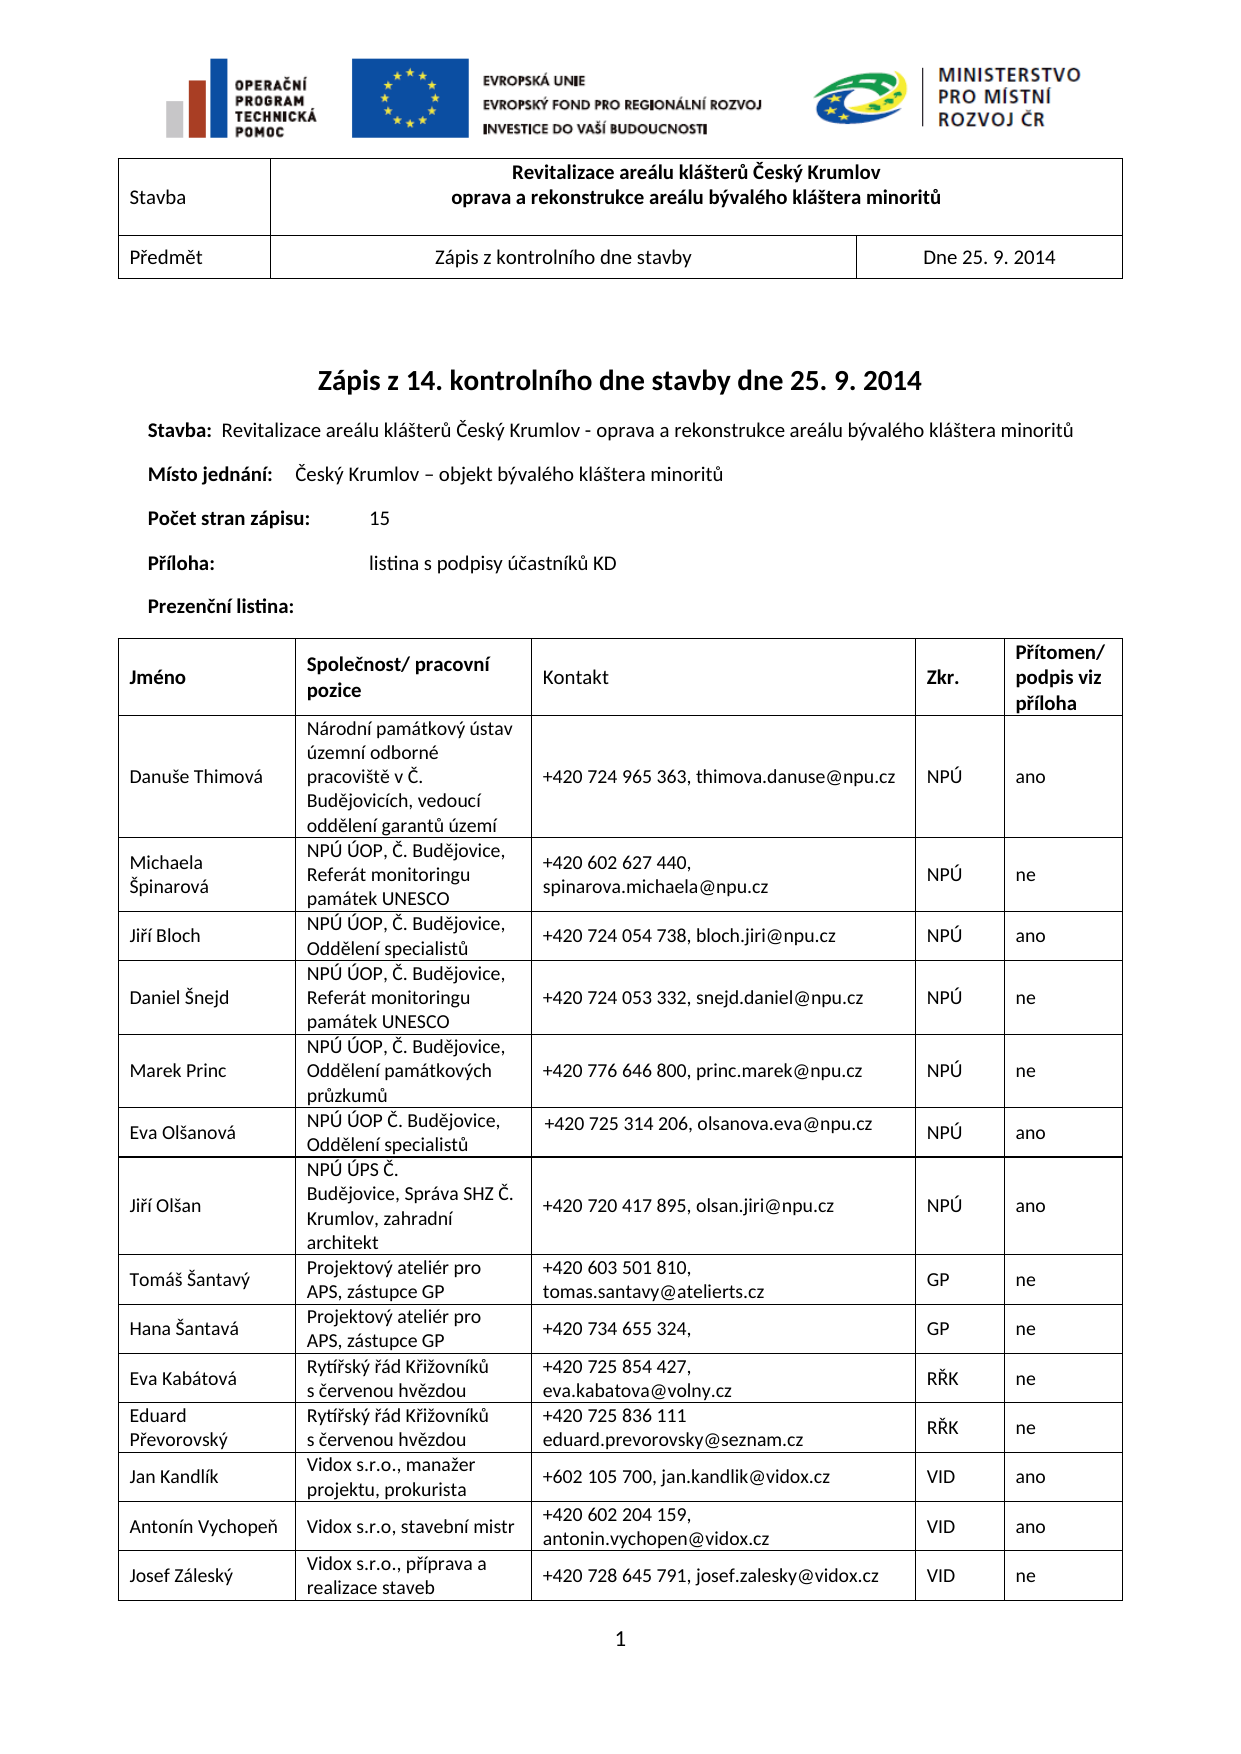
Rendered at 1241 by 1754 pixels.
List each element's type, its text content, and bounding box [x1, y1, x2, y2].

table_cell Michaela Špinarová [119, 838, 295, 911]
table_cell GP [916, 1305, 1004, 1353]
table_cell ne [1005, 1035, 1122, 1107]
table_cell +420 603 501 810, tomas.santavy@atelierts.cz [532, 1255, 915, 1303]
table_cell ano [1005, 1453, 1122, 1501]
table_cell VID [916, 1453, 1004, 1501]
table_header Kontakt [532, 639, 915, 715]
table_cell Jiří Olšan [119, 1158, 295, 1254]
table_cell NPÚ ÚOP, Č. Budějovice, Referát monitoringu památek UNESCO [296, 961, 531, 1033]
table_cell +420 720 417 895, olsan.jiri@npu.cz [532, 1158, 915, 1254]
table_cell Marek Princ [119, 1035, 295, 1107]
table_cell NPÚ ÚOP, Č. Budějovice, Referát monitoringu památek UNESCO [296, 838, 531, 911]
table_cell NPÚ [916, 1108, 1004, 1156]
table_cell ne [1005, 1551, 1122, 1600]
table_cell GP [916, 1255, 1004, 1303]
table_cell Jan Kandlík [119, 1453, 295, 1501]
text Zápis z 14. kontrolního dne stavby dne 25. 9. 2014 [148, 362, 1093, 398]
table_cell +420 728 645 791, josef.zalesky@vidox.cz [532, 1551, 915, 1600]
table_cell +420 725 836 111 eduard.prevorovsky@seznam.cz [532, 1403, 915, 1452]
table_cell ano [1005, 1158, 1122, 1254]
text Příloha: listina s podpisy účastníků KD [148, 550, 1093, 575]
table_cell ne [1005, 961, 1122, 1033]
table_cell +420 724 965 363, thimova.danuse@npu.cz [532, 716, 915, 837]
table_cell Danuše Thimová [119, 716, 295, 837]
table_cell NPÚ ÚOP Č. Budějovice, Oddělení specialistů [296, 1108, 531, 1156]
text Stavba: Revitalizace areálu klášterů Český Krumlov - oprava a rekonstrukce areálu bývalého kláštera minoritů [148, 417, 1093, 443]
table_cell ne [1005, 1403, 1122, 1452]
table_cell Vidox s.r.o, stavební mistr [296, 1502, 531, 1550]
table_cell NPÚ [916, 1035, 1004, 1107]
table_cell Eduard Převorovský [119, 1403, 295, 1452]
table_cell ano [1005, 1502, 1122, 1550]
table_cell Daniel Šnejd [119, 961, 295, 1033]
table_cell +420 776 646 800, princ.marek@npu.cz [532, 1035, 915, 1107]
picture [147, 45, 1091, 147]
table_cell NPÚ [916, 912, 1004, 960]
table_cell Eva Kabátová [119, 1354, 295, 1402]
table_cell VID [916, 1551, 1004, 1600]
table_cell Projektový ateliér pro APS, zástupce GP [296, 1255, 531, 1303]
table_cell Eva Olšanová [119, 1108, 295, 1156]
table_cell Vidox s.r.o., příprava a realizace staveb [296, 1551, 531, 1600]
table_cell NPÚ ÚOP, Č. Budějovice, Oddělení památkových průzkumů [296, 1035, 531, 1107]
table_header Společnost/ pracovní pozice [296, 639, 531, 715]
table_cell +420 724 053 332, snejd.daniel@npu.cz [532, 961, 915, 1033]
table_cell RŘK [916, 1354, 1004, 1402]
table_cell ano [1005, 1108, 1122, 1156]
table_cell VID [916, 1502, 1004, 1550]
table_cell NPÚ ÚOP, Č. Budějovice, Oddělení specialistů [296, 912, 531, 960]
table_cell [532, 1108, 915, 1156]
table_cell Jiří Bloch [119, 912, 295, 960]
table_cell +420 734 655 324, [532, 1305, 915, 1353]
table_cell Vidox s.r.o., manažer projektu, prokurista [296, 1453, 531, 1501]
table_cell NPÚ [916, 838, 1004, 911]
table_cell ne [1005, 1305, 1122, 1353]
table_header Jméno [119, 639, 295, 715]
table_cell +602 105 700, jan.kandlik@vidox.cz [532, 1453, 915, 1501]
table_header Přítomen/ podpis viz příloha [1005, 639, 1122, 715]
table_cell +420 725 854 427, eva.kabatova@volny.cz [532, 1354, 915, 1402]
table_cell Národní památkový ústav územní odborné pracoviště v Č. Budějovicích, vedoucí oddělení garantů území [296, 716, 531, 837]
table_cell +420 602 627 440, spinarova.michaela@npu.cz [532, 838, 915, 911]
table_cell NPÚ [916, 961, 1004, 1033]
table_cell RŘK [916, 1403, 1004, 1452]
table_cell ano [1005, 716, 1122, 837]
table_cell +420 602 204 159, antonin.vychopen@vidox.cz [532, 1502, 915, 1550]
table_cell ne [1005, 1354, 1122, 1402]
table_cell NPÚ ÚPS Č. Budějovice, Správa SHZ Č. Krumlov, zahradní architekt [296, 1158, 531, 1254]
table_header Zkr. [916, 639, 1004, 715]
table_cell +420 724 054 738, bloch.jiri@npu.cz [532, 912, 915, 960]
table_cell Rytířský řád Křižovníků s červenou hvězdou [296, 1403, 531, 1452]
table_cell ne [1005, 838, 1122, 911]
table_cell NPÚ [916, 1158, 1004, 1254]
text Místo jednání: Český Krumlov – objekt bývalého kláštera minoritů [148, 462, 1093, 487]
text Prezenční listina: [148, 594, 1093, 619]
table_cell Antonín Vychopeň [119, 1502, 295, 1550]
table_cell NPÚ [916, 716, 1004, 837]
table_cell Hana Šantavá [119, 1305, 295, 1353]
table_cell Josef Záleský [119, 1551, 295, 1600]
table_cell Rytířský řád Křižovníků s červenou hvězdou [296, 1354, 531, 1402]
text Počet stran zápisu: 15 [148, 506, 1093, 531]
table_cell ano [1005, 912, 1122, 960]
table_cell ne [1005, 1255, 1122, 1303]
table_cell Tomáš Šantavý [119, 1255, 295, 1303]
table_cell Projektový ateliér pro APS, zástupce GP [296, 1305, 531, 1353]
